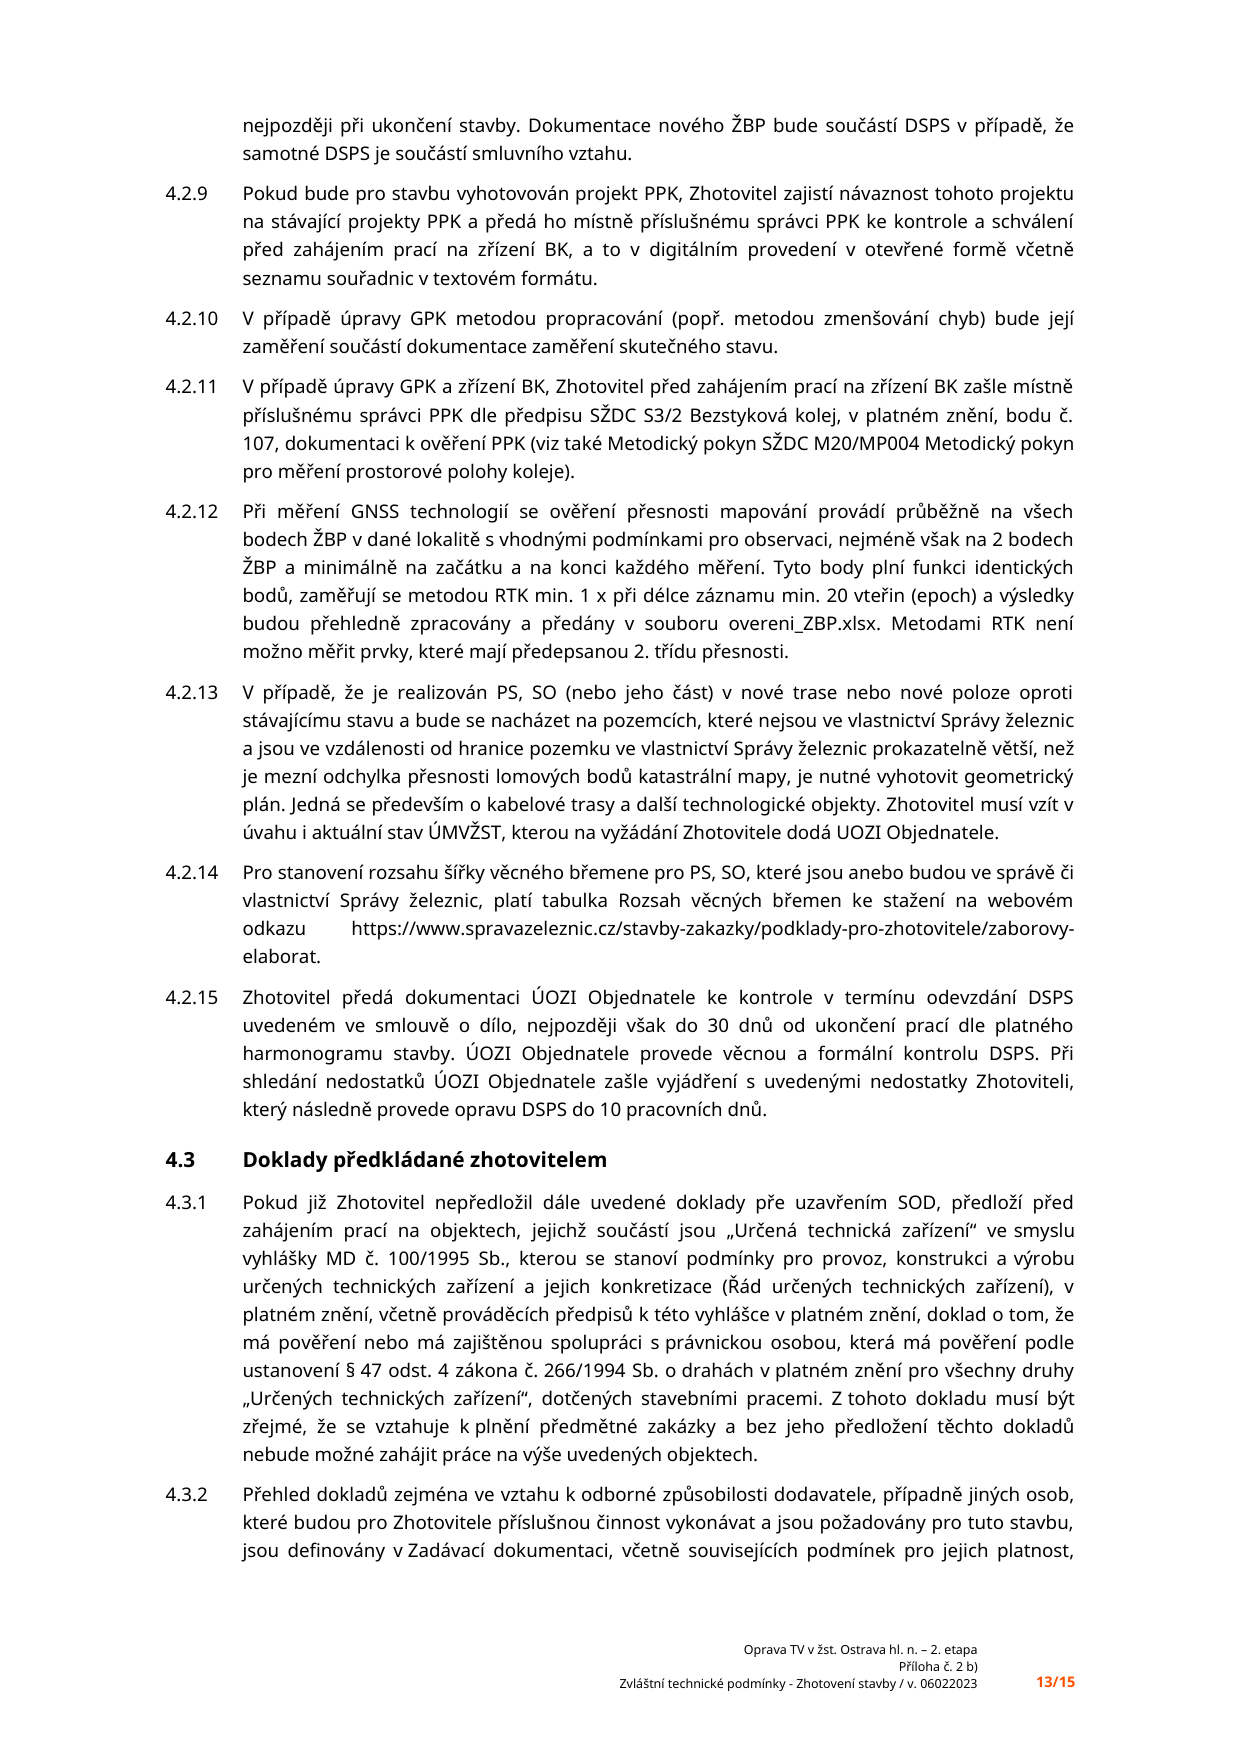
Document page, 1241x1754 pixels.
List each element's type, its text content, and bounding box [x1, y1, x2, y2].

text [165, 1482, 1075, 1563]
text Při měření GNSS technologií se ověření přesnosti mapování provádí průběžně na všech bodech ŽBP v dané lokalitě s vhodnými podmínkami pro observaci, nejméně však na 2 bodech ŽBP a minimálně na začátku a na konci každého měření. Tyto body plní funkci identických bodů, zaměřují se metodou RTK min. 1 x při délce záznamu min. 20 vteřin (epoch) a výsledky budou přehledně zpracovány a předány v souboru overeni_ZBP.xlsx. Metodami RTK není možno měřit prvky, které mají předepsanou 2. třídu přesnosti. [165, 498, 1075, 664]
text V případě, že je realizován PS, SO (nebo jeho část) v nové trase nebo nové poloze oproti stávajícímu stavu a bude se nacházet na pozemcích, které nejsou ve vlastnictví Správy železnic a jsou ve vzdálenosti od hranice pozemku ve vlastnictví Správy železnic prokazatelně větší, než je mezní odchylka přesnosti lomových bodů katastrální mapy, je nutné vyhotovit geometrický plán. Jedná se především o kabelové trasy a další technologické objekty. Zhotovitel musí vzít v úvahu i aktuální stav ÚMVŽST, kterou na vyžádání Zhotovitele dodá UOZI Objednatele. [165, 679, 1075, 845]
text Zhotovitel předá dokumentaci ÚOZI Objednatele ke kontrole v termínu odevzdání DSPS uvedeném ve smlouvě o dílo, nejpozději však do 30 dnů od ukončení prací dle platného harmonogramu stavby. ÚOZI Objednatele provede věcnou a formální kontrolu DSPS. Při shledání nedostatků ÚOZI Objednatele zašle vyjádření s uvedenými nedostatky Zhotoviteli, který následně provede opravu DSPS do 10 pracovních dnů. [165, 984, 1075, 1122]
text Pokud bude pro stavbu vyhotovován projekt PPK, Zhotovitel zajistí návaznost tohoto projektu na stávající projekty PPK a předá ho místně příslušnému správci PPK ke kontrole a schválení před zahájením prací na zřízení BK, a to v digitálním provedení v otevřené formě včetně seznamu souřadnic v textovém formátu. [165, 181, 1075, 290]
text Pro stanovení rozsahu šířky věcného břemene pro PS, SO, které jsou anebo budou ve správě či vlastnictví Správy železnic, platí tabulka Rozsah věcných břemen ke stažení na webovém odkazu https://www.spravazeleznic.cz/stavby-zakazky/podklady-pro-zhotovitele/zaborovy-elaborat. [165, 860, 1075, 969]
text Doklady předkládané zhotovitelem [165, 1145, 1075, 1174]
text V případě úpravy GPK metodou propracování (popř. metodou zmenšování chyb) bude její zaměření součástí dokumentace zaměření skutečného stavu. [165, 305, 1075, 359]
text Pokud již Zhotovitel nepředložil dále uvedené doklady pře uzavřením SOD, předloží před zahájením prací na objektech, jejichž součástí jsou „Určená technická zařízení“ ve smyslu vyhlášky MD č. 100/1995 Sb., kterou se stanoví podmínky pro provoz, konstrukci a výrobu určených technických zařízení a jejich konkretizace (Řád určených technických zařízení), v platném znění, včetně prováděcích předpisů k této vyhlášce v platném znění, doklad o tom, že má pověření nebo má zajištěnou spolupráci s právnickou osobou, která má pověření podle ustanovení § 47 odst. 4 zákona č. 266/1994 Sb. o drahách v platném znění pro všechny druhy „Určených technických zařízení“, dotčených stavebními pracemi. Z tohoto dokladu musí být zřejmé, že se vztahuje k plnění předmětné zakázky a bez jeho předložení těchto dokladů nebude možné zahájit práce na výše uvedených objektech. [165, 1189, 1075, 1467]
text V případě úpravy GPK a zřízení BK, Zhotovitel před zahájením prací na zřízení BK zašle místně příslušnému správci PPK dle předpisu SŽDC S3/2 Bezstyková kolej, v platném znění, bodu č. 107, dokumentaci k ověření PPK (viz také Metodický pokyn SŽDC M20/MP004 Metodický pokyn pro měření prostorové polohy koleje). [165, 374, 1075, 483]
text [165, 112, 1075, 166]
